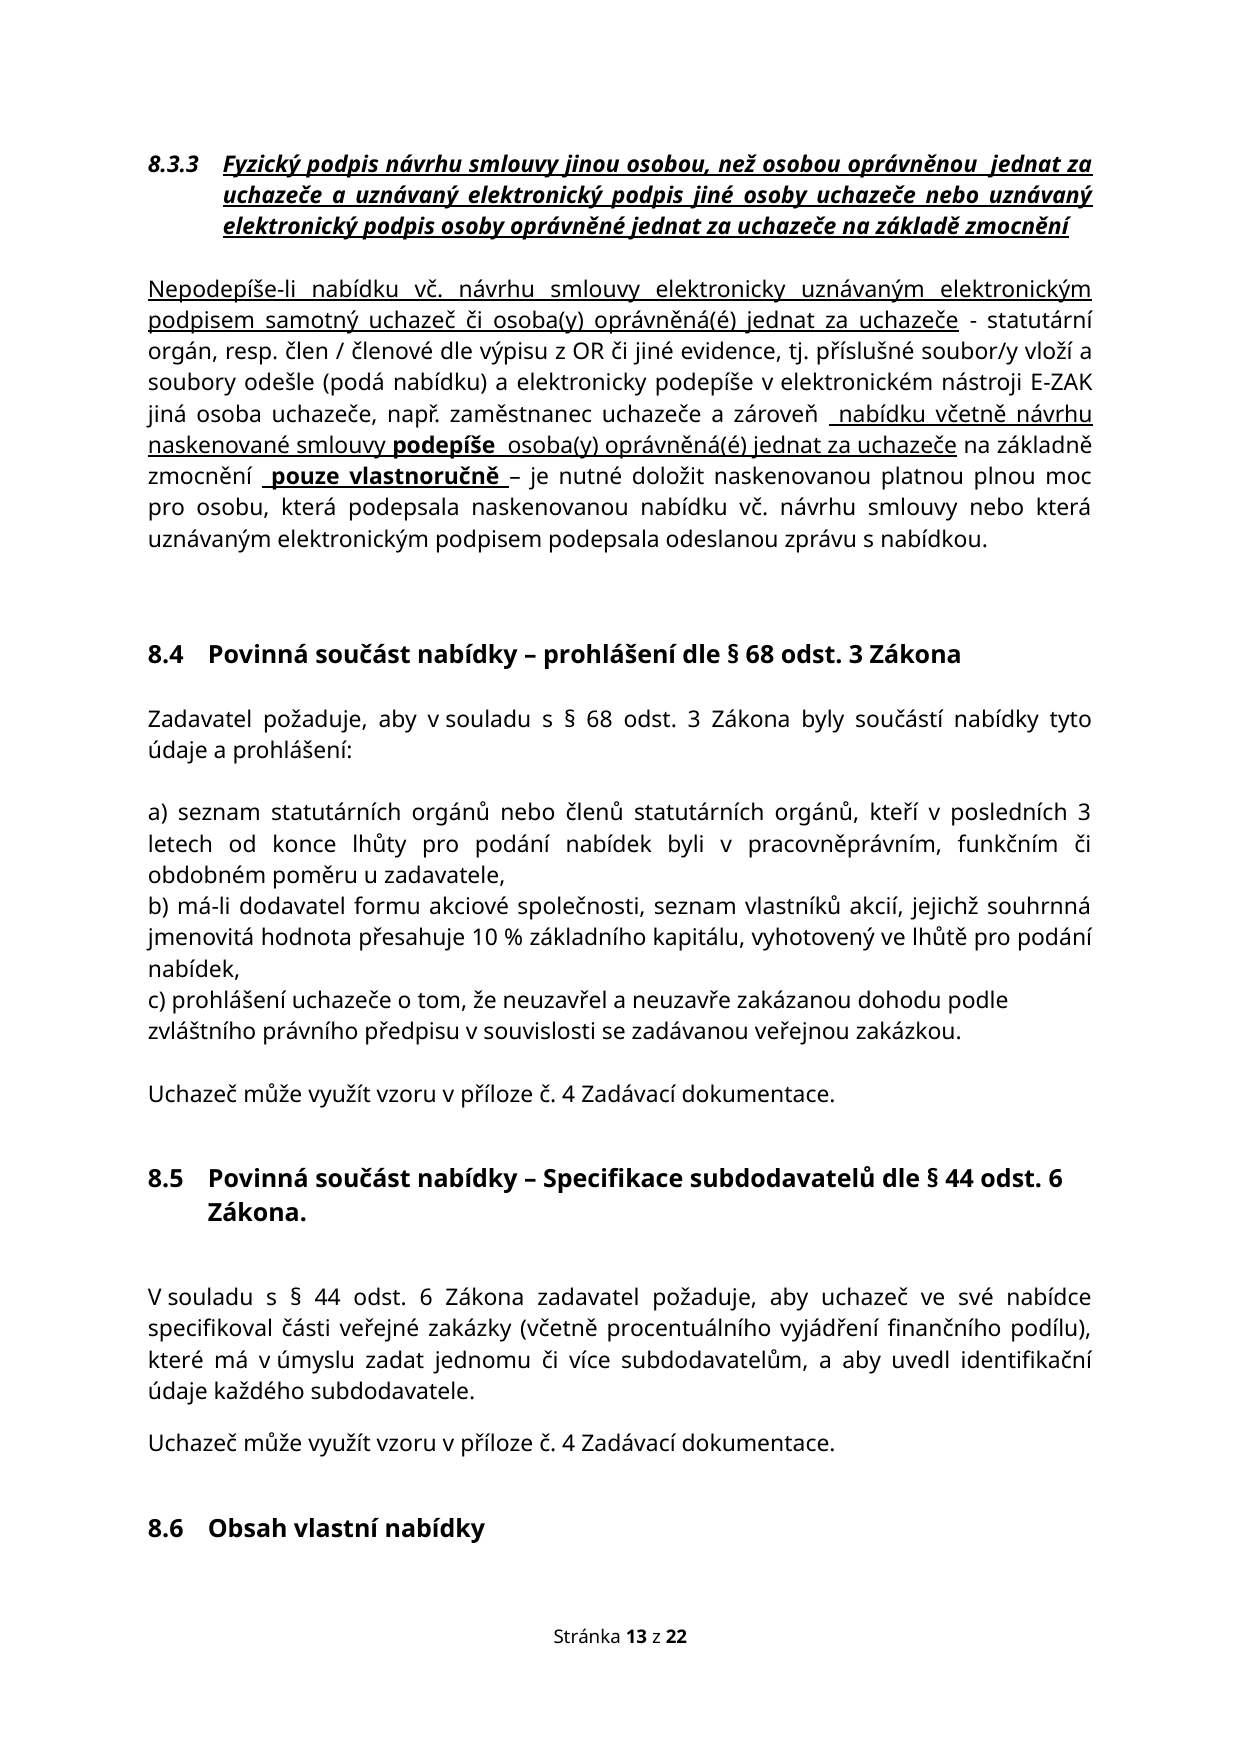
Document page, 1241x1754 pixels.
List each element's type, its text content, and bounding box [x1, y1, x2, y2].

text Zadavatel požaduje, aby v souladu s § 68 odst. 3 Zákona byly součástí nabídky tyto údaje a prohlášení: [148, 702, 1093, 765]
subtitle Obsah vlastní nabídky [148, 1510, 1093, 1544]
text a) seznam statutárních orgánů nebo členů statutárních orgánů, kteří v posledních 3 letech od konce lhůty pro podání nabídek byli v pracovněprávním, funkčním či obdobném poměru u zadavatele, [148, 796, 1093, 890]
text c) prohlášení uchazeče o tom, že neuzavřel a neuzavře zakázanou dohodu podle zvláštního právního předpisu v souvislosti se zadávanou veřejnou zakázkou. [148, 984, 1093, 1046]
text Uchazeč může využít vzoru v příloze č. 4 Zadávací dokumentace. [148, 1427, 1093, 1458]
text b) má-li dodavatel formu akciové společnosti, seznam vlastníků akcií, jejichž souhrnná jmenovitá hodnota přesahuje 10 % základního kapitálu, vyhotovený ve lhůtě pro podání nabídek, [148, 890, 1093, 984]
text V souladu s § 44 odst. 6 Zákona zadavatel požaduje, aby uchazeč ve své nabídce specifikoval části veřejné zakázky (včetně procentuálního vyjádření finančního podílu), které má v úmyslu zadat jednomu či více subdodavatelům, a aby uvedl identifikační údaje každého subdodavatele. [148, 1281, 1093, 1406]
subtitle Povinná součást nabídky – prohlášení dle § 68 odst. 3 Zákona [148, 637, 1093, 671]
text Uchazeč může využít vzoru v příloze č. 4 Zadávací dokumentace. [148, 1077, 1093, 1109]
subtitle Fyzický podpis návrhu smlouvy jinou osobou, než osobou oprávněnou jednat za uchazeče a uznávaný elektronický podpis jiné osoby uchazeče nebo uznávaný elektronický podpis osoby oprávněné jednat za uchazeče na základě zmocnění [148, 148, 1093, 241]
text Nepodepíše-li nabídku vč. návrhu smlouvy elektronicky uznávaným elektronickým podpisem samotný uchazeč či osoba(y) oprávněná(é) jednat za uchazeče - statutární orgán, resp. člen / členové dle výpisu z OR či jiné evidence, tj. příslušné soubor/y vloží a soubory odešle (podá nabídku) a elektronicky podepíše v elektronickém nástroji E-ZAK jiná osoba uchazeče, např. zaměstnanec uchazeče a zároveň nabídku včetně návrhu naskenované smlouvy podepíše osoba(y) oprávněná(é) jednat za uchazeče na základně zmocnění pouze vlastnoručně – je nutné doložit naskenovanou platnou plnou moc pro osobu, která podepsala naskenovanou nabídku vč. návrhu smlouvy nebo která uznávaným elektronickým podpisem podepsala odeslanou zprávu s nabídkou. [148, 273, 1093, 554]
subtitle Povinná součást nabídky – Specifikace subdodavatelů dle § 44 odst. 6 Zákona. [148, 1161, 1093, 1229]
